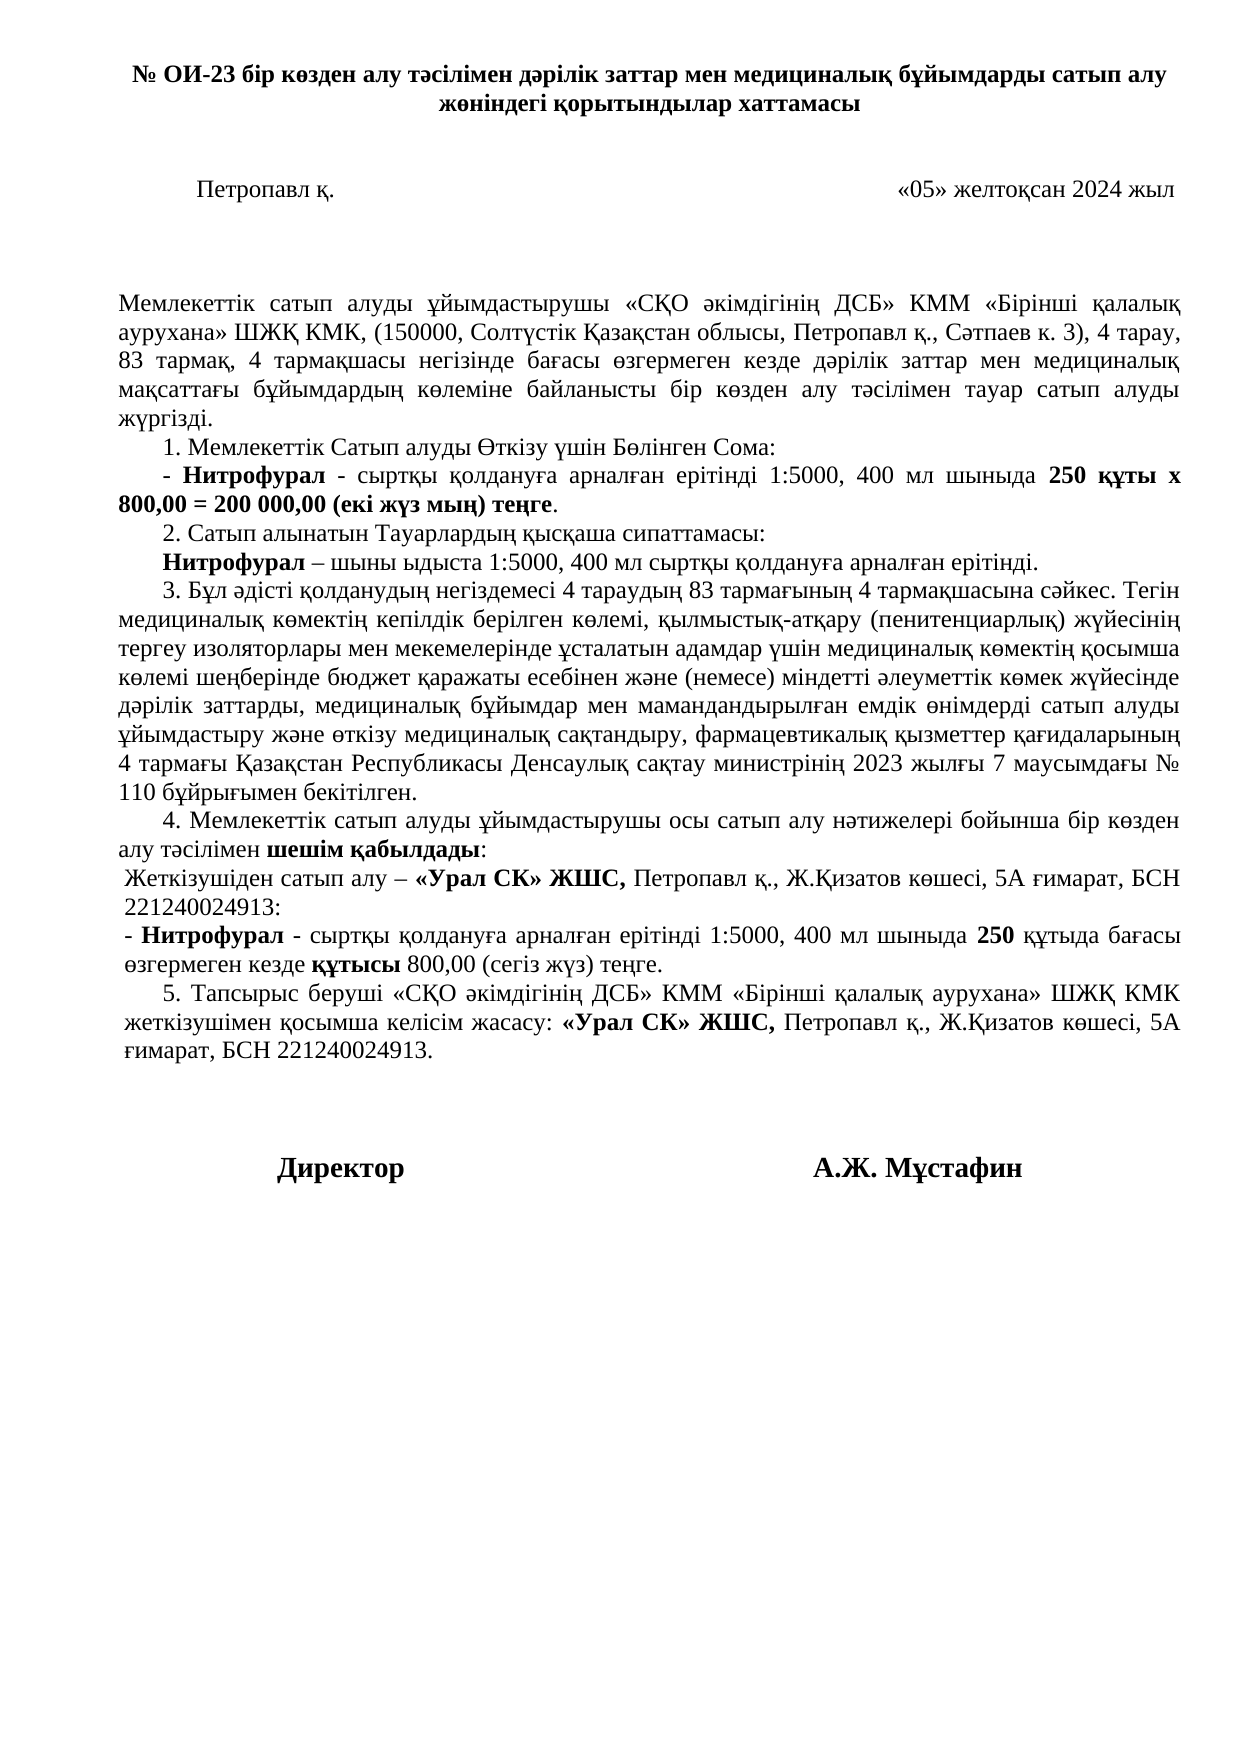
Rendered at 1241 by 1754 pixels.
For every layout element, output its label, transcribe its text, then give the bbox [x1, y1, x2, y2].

text Мемлекеттік сатып алуды ұйымдастырушы «СҚО әкімдігінің ДСБ» КММ «Бірінші қалалық аурухана» ШЖҚ КМК, (150000, Солтүстік Қазақстан облысы, Петропавл қ., Сәтпаев к. 3), 4 тарау, 83 тармақ, 4 тармақшасы негізінде бағасы өзгермеген кезде дәрілік заттар мен медициналық мақсаттағы бұйымдардың көлеміне байланысты бір көзден алу тәсілімен тауар сатып алуды жүргізді. [118, 288, 1181, 432]
list Жеткізушіден сатып алу – «Урал СК» ЖШС, Петропавл қ., Ж.Қизатов көшесі, 5А ғимарат, БСН 221240024913: [124, 863, 1181, 920]
text № ОИ-23 бір көзден алу тәсілімен дәрілік заттар мен медициналық бұйымдарды сатып алу жөніндегі қорытындылар хаттамасы [118, 59, 1181, 117]
list 5. Тапсырыс беруші «СҚО әкімдігінің ДСБ» КММ «Бірінші қалалық аурухана» ШЖҚ КМК жеткізушімен қосымша келісім жасасу: «Урал СК» ЖШС, Петропавл қ., Ж.Қизатов көшесі, 5А ғимарат, БСН 221240024913. [124, 978, 1181, 1064]
list 1. Мемлекеттік Сатып алуды Өткізу үшін Бөлінген Сома: [118, 432, 1181, 460]
list - Нитрофурал - сыртқы қолдануға арналған ерітінді 1:5000, 400 мл шыныда 250 құты х 800,00 = 200 000,00 (екі жүз мың) теңге. [118, 460, 1181, 518]
text Петропавл қ. «05» желтоқсан 2024 жыл [162, 174, 1181, 203]
text 4. Мемлекеттік сатып алуды ұйымдастырушы осы сатып алу нәтижелері бойынша бір көзден алу тәсілімен шешім қабылдады: [118, 805, 1181, 863]
list Нитрофурал – шыны ыдыста 1:5000, 400 мл сыртқы қолдануға арналған ерітінді. [118, 547, 1181, 575]
list 2. Сатып алынатын Тауарлардың қысқаша сипаттамасы: [118, 518, 1181, 547]
list - Нитрофурал - сыртқы қолдануға арналған ерітінді 1:5000, 400 мл шыныда 250 құтыда бағасы өзгермеген кезде құтысы 800,00 (сегіз жүз) теңге. [124, 920, 1181, 978]
text 3. Бұл әдісті қолданудың негіздемесі 4 тараудың 83 тармағының 4 тармақшасына сәйкес. Тегін медициналық көмектің кепілдік берілген көлемі, қылмыстық-атқару (пенитенциарлық) жүйесінің тергеу изоляторлары мен мекемелерінде ұсталатын адамдар үшін медициналық көмектің қосымша көлемі шеңберінде бюджет қаражаты есебінен және (немесе) міндетті әлеуметтік көмек жүйесінде дәрілік заттарды, медициналық бұйымдар мен мамандандырылған емдік өнімдерді сатып алуды ұйымдастыру және өткізу медициналық сақтандыру, фармацевтикалық қызметтер қағидаларының 4 тармағы Қазақстан Республикасы Денсаулық сақтау министрінің 2023 жылғы 7 маусымдағы № 110 бұйрығымен бекітілген. [118, 575, 1181, 805]
text Директор А.Ж. Мұстафин [118, 1150, 1181, 1184]
